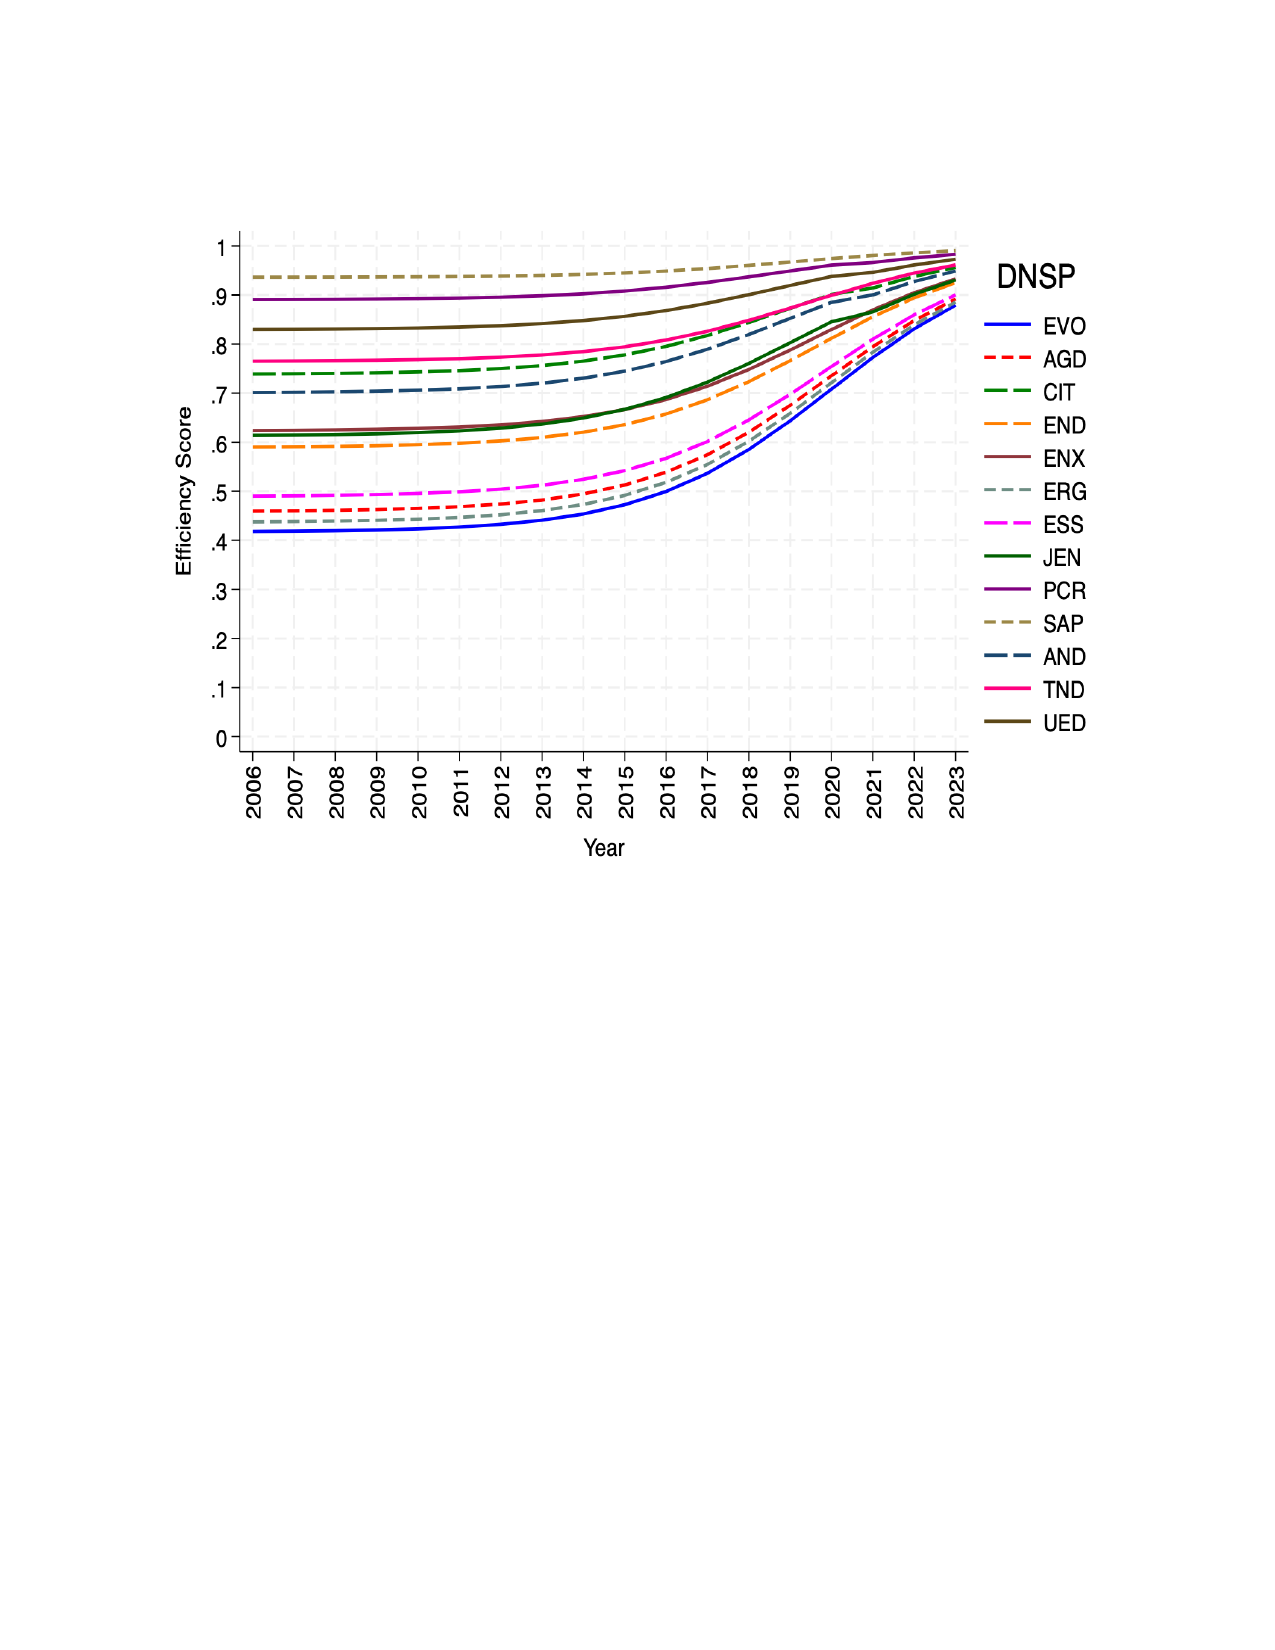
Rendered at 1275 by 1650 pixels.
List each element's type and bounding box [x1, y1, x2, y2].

picture [150, 206, 1125, 890]
